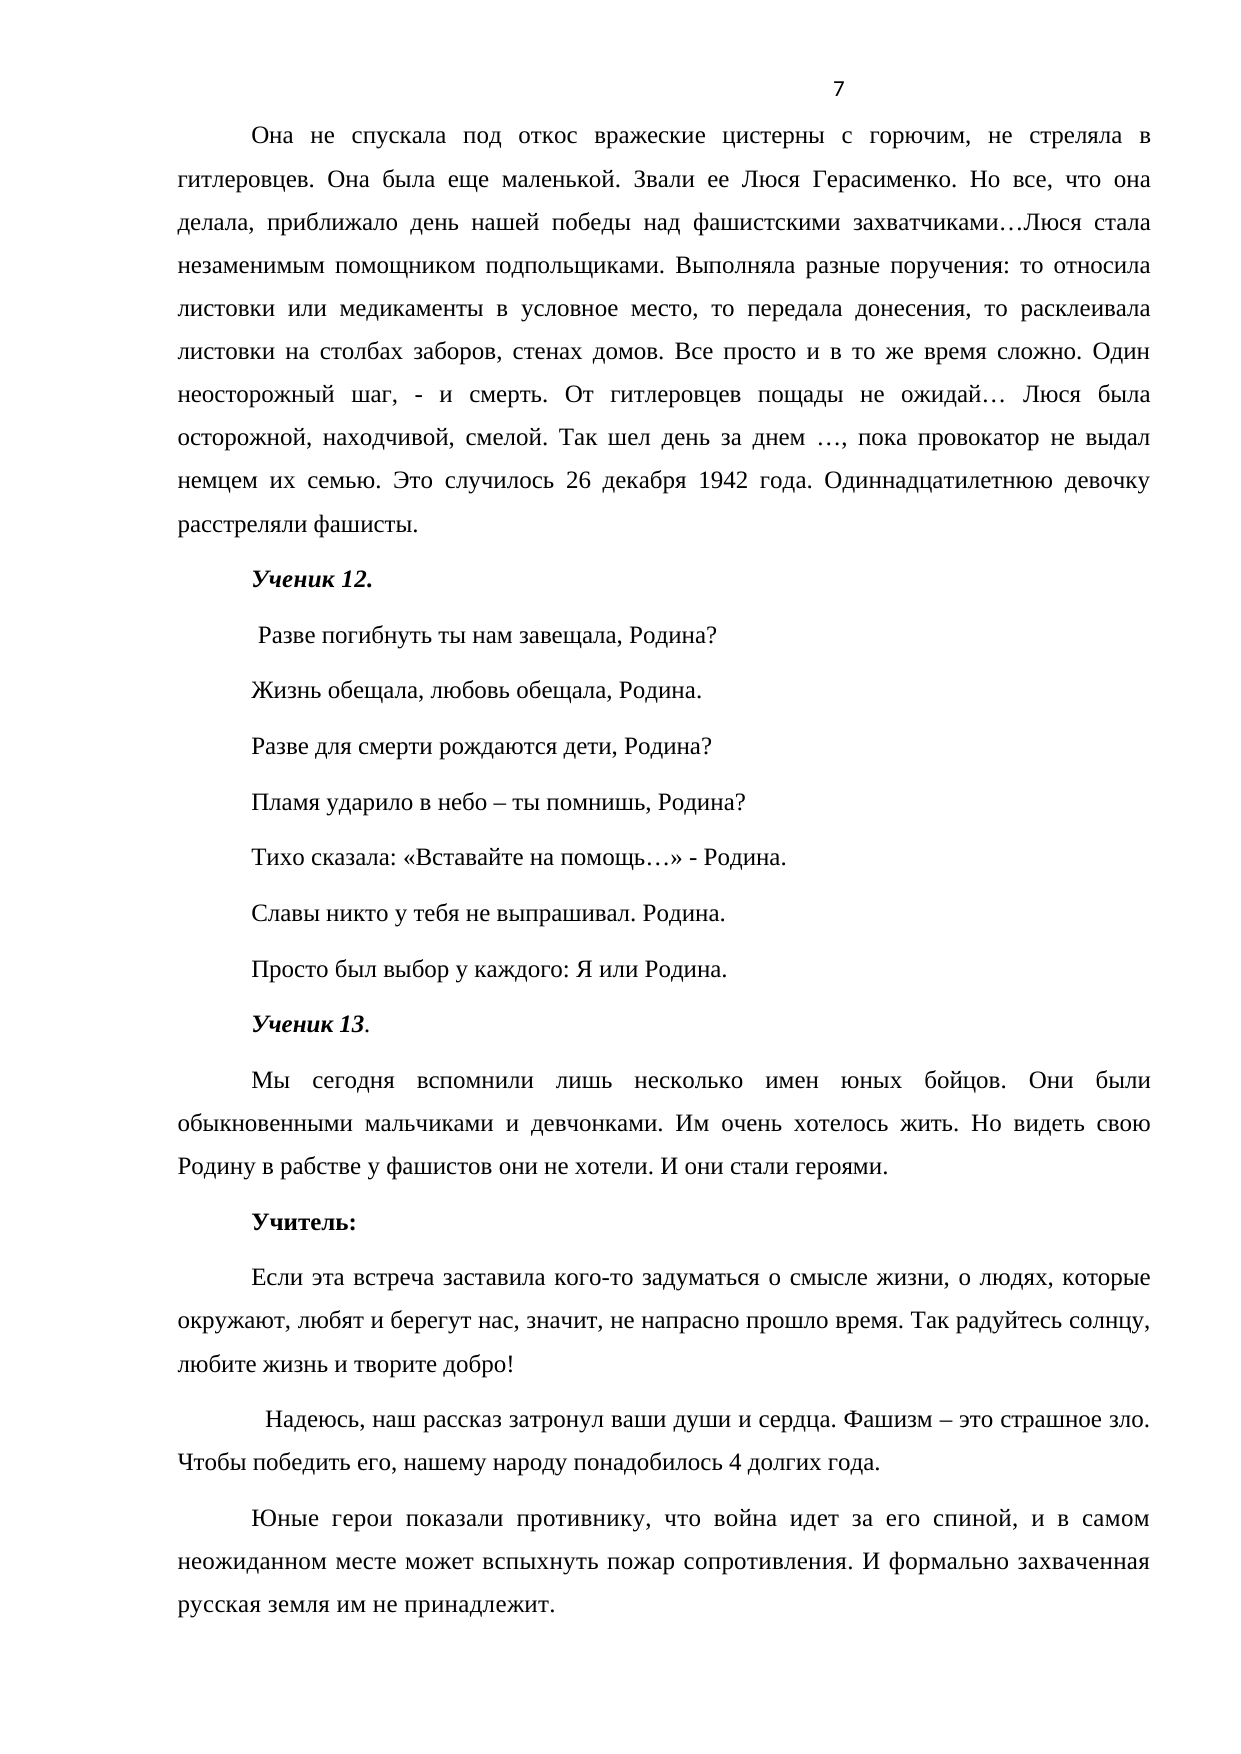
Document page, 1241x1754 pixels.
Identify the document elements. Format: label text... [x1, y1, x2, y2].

text Мы сегодня вспомнили лишь несколько имен юных бойцов. Они были обыкновенными мальчиками и девчонками. Им очень хотелось жить. Но видеть свою Родину в рабстве у фашистов они не хотели. И они стали героями. [177, 1065, 1152, 1180]
text Надеюсь, наш рассказ затронул ваши души и сердца. Фашизм – это страшное зло. Чтобы победить его, нашему народу понадобилось 4 долгих года. [177, 1404, 1152, 1476]
text Разве погибнуть ты нам завещала, Родина? [177, 620, 1152, 649]
text Учитель: [177, 1207, 1152, 1236]
text Ученик 12. [177, 564, 1152, 593]
text Ученик 13. [177, 1009, 1152, 1038]
text Тихо сказала: «Вставайте на помощь…» - Родина. [177, 842, 1152, 871]
text Жизнь обещала, любовь обещала, Родина. [177, 676, 1152, 704]
text Разве для смерти рождаются дети, Родина? [177, 731, 1152, 760]
text Просто был выбор у каждого: Я или Родина. [177, 954, 1152, 982]
text Славы никто у тебя не выпрашивал. Родина. [177, 898, 1152, 927]
text Если эта встреча заставила кого-то задуматься о смысле жизни, о людях, которые окружают, любят и берегут нас, значит, не напрасно прошло время. Так радуйтесь солнцу, любите жизнь и творите добро! [177, 1262, 1152, 1377]
text Она не спускала под откос вражеские цистерны с горючим, не стреляла в гитлеровцев. Она была еще маленькой. Звали ее Люся Герасименко. Но все, что она делала, приближало день нашей победы над фашистскими захватчиками…Люся стала незаменимым помощником подпольщиками. Выполняла разные поручения: то относила листовки или медикаменты в условное место, то передала донесения, то расклеивала листовки на столбах заборов, стенах домов. Все просто и в то же время сложно. Один неосторожный шаг, - и смерть. От гитлеровцев пощады не ожидай… Люся была осторожной, находчивой, смелой. Так шел день за днем …, пока провокатор не выдал немцем их семью. Это случилось 26 декабря 1942 года. Одиннадцатилетнюю девочку расстреляли фашисты. [177, 121, 1152, 537]
text Пламя ударило в небо – ты помнишь, Родина? [177, 787, 1152, 816]
text Юные герои показали противнику, что война идет за его спиной, и в самом неожиданном месте может вспыхнуть пожар сопротивления. И формально захваченная русская земля им не принадлежит. [177, 1503, 1152, 1618]
